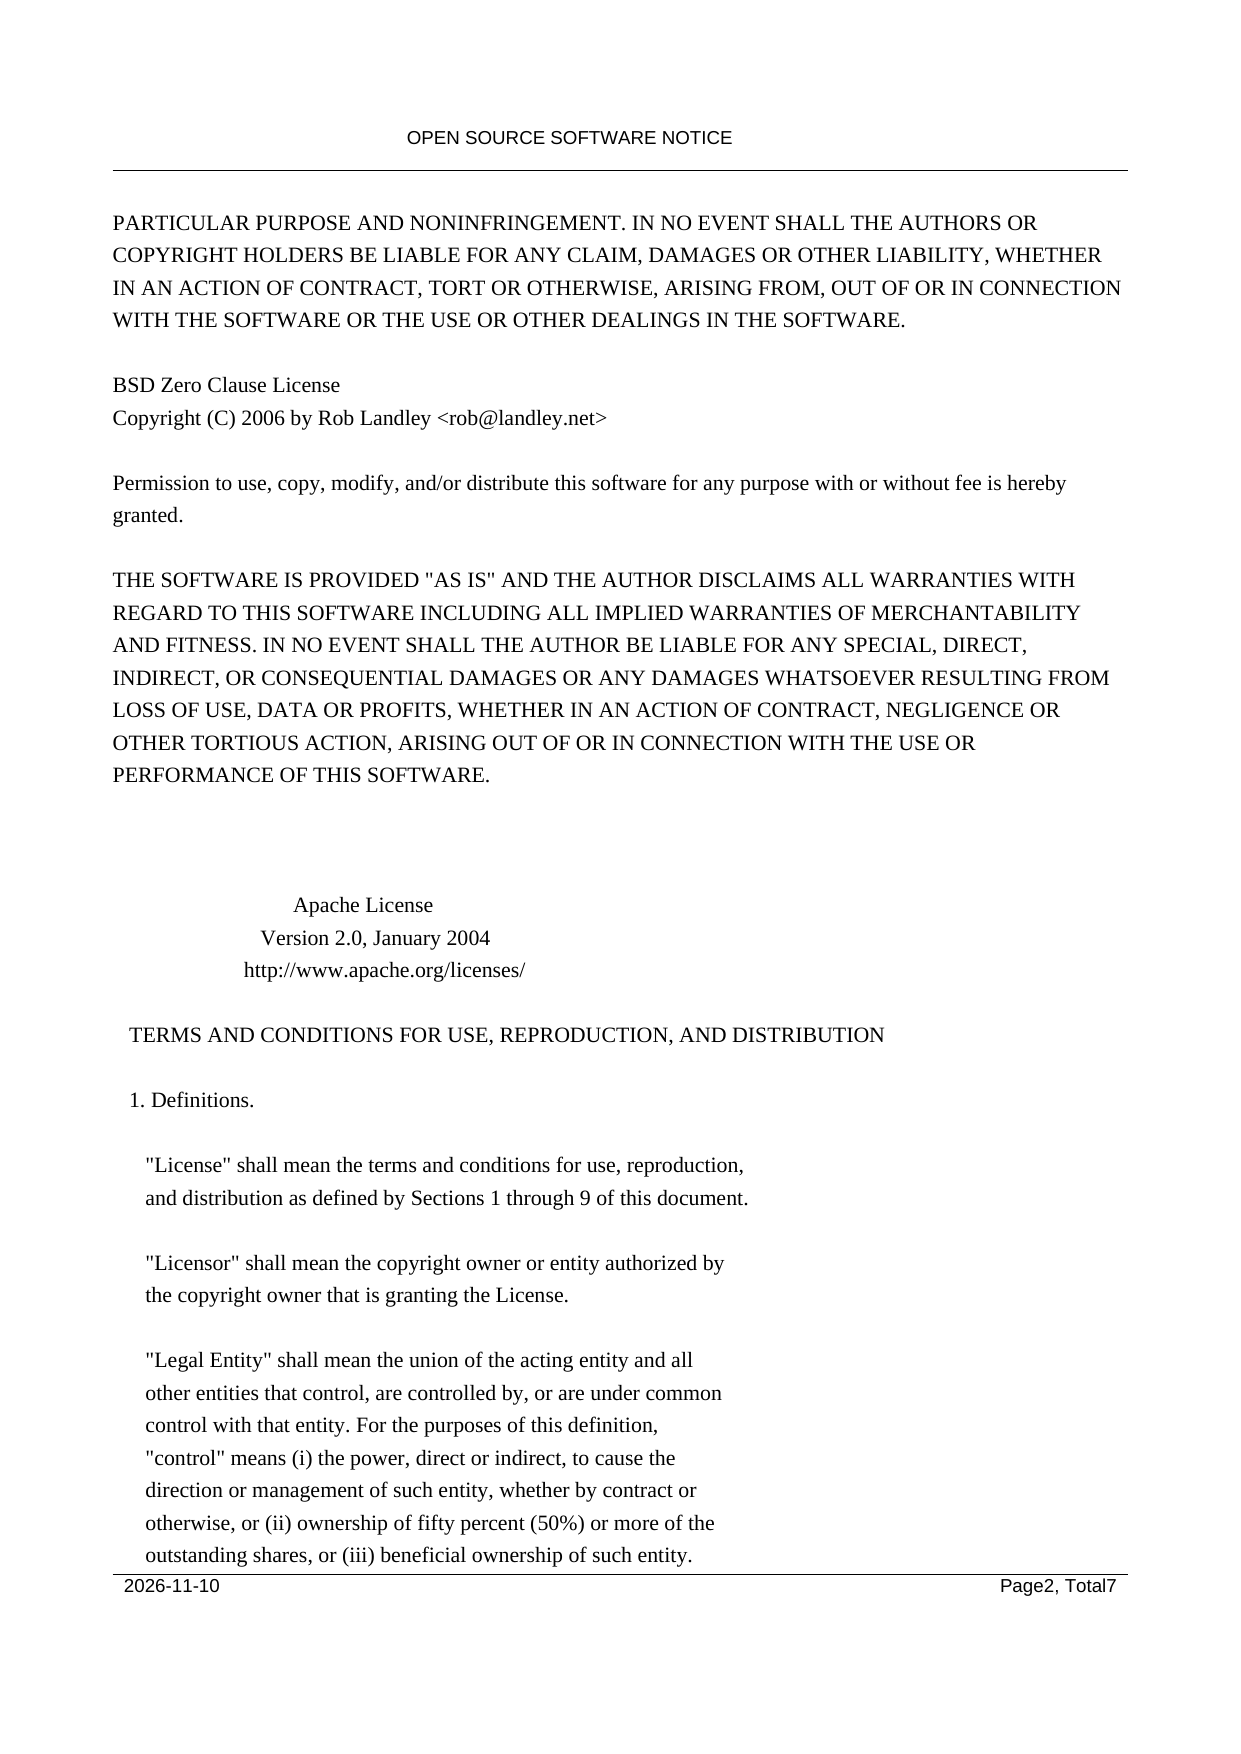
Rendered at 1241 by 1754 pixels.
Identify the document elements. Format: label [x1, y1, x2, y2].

text [112, 206, 1128, 1571]
